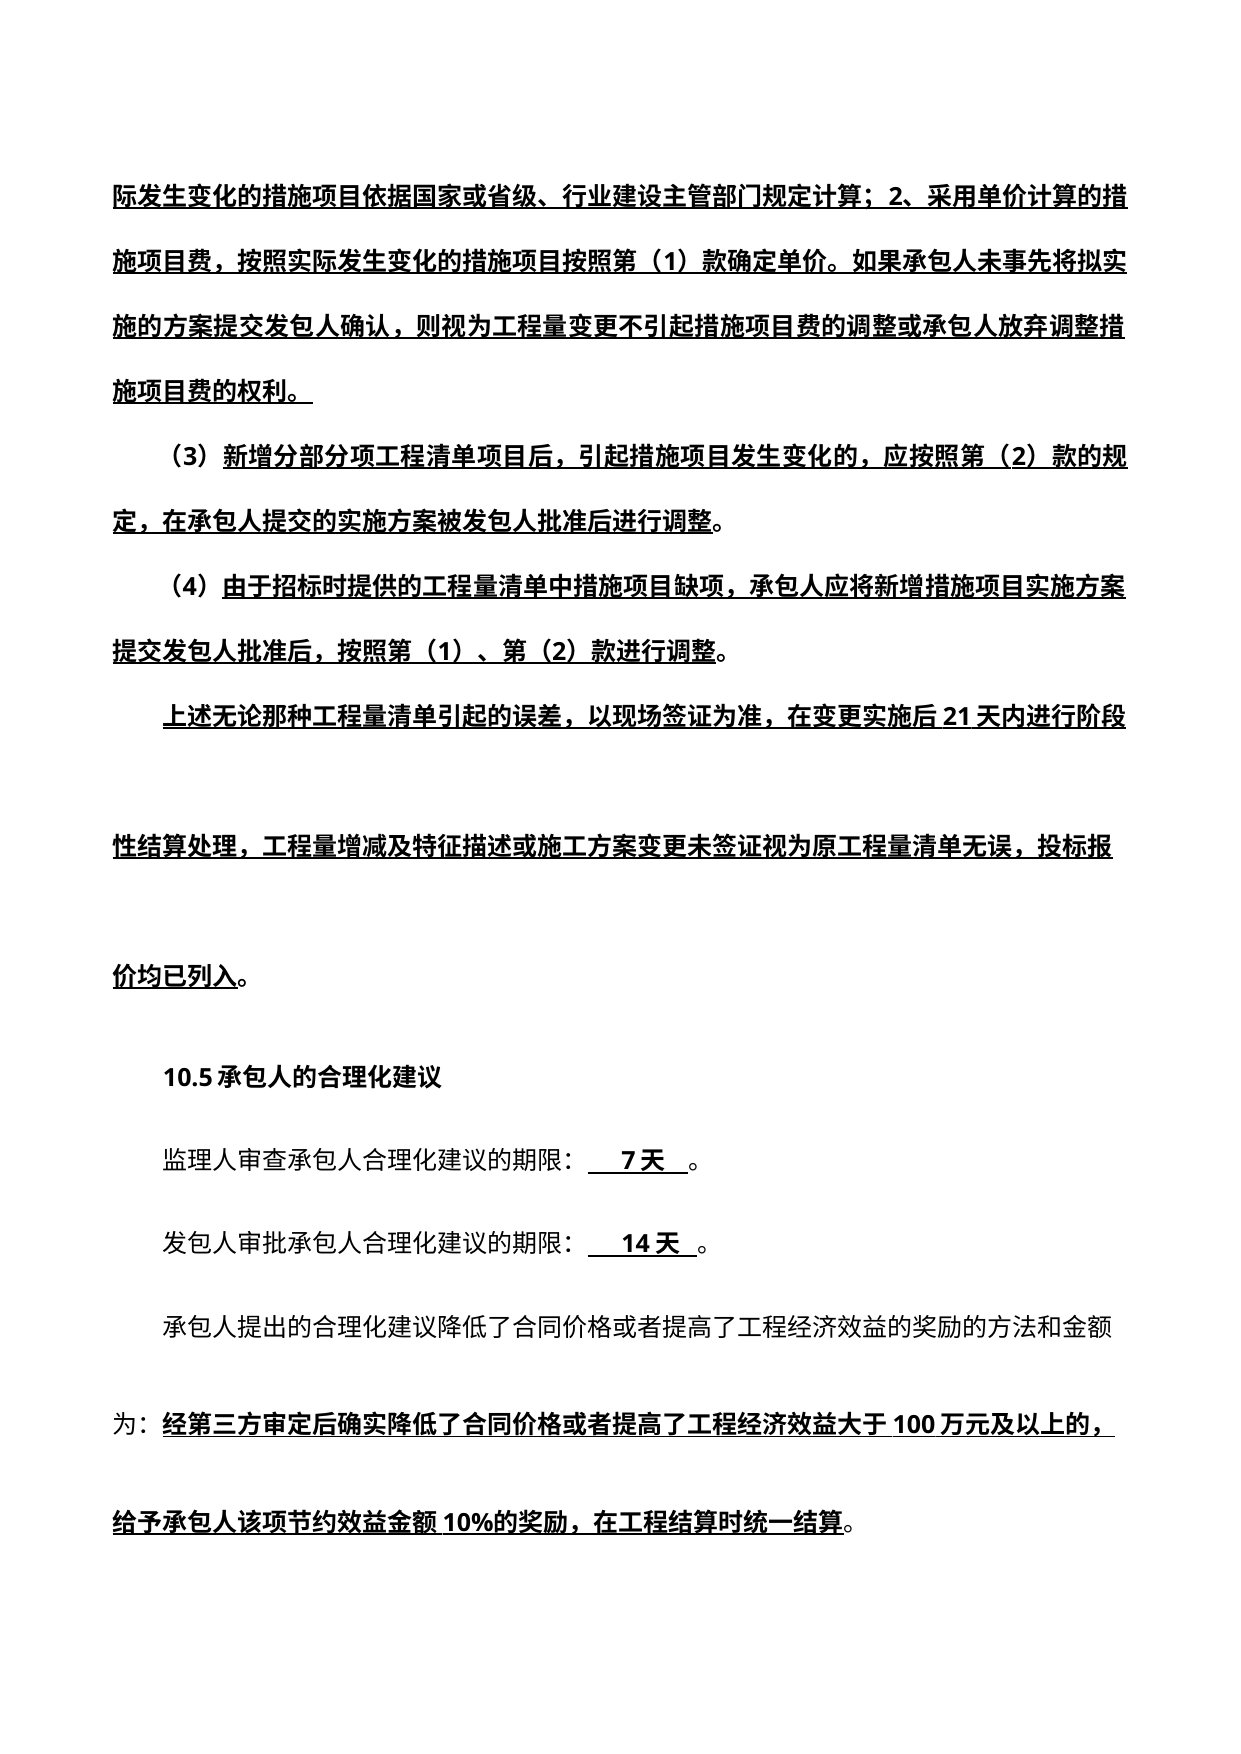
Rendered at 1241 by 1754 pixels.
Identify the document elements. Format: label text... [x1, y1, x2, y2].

text （4）由于招标时提供的工程量清单中措施项目缺项，承包人应将新增措施项目实施方案提交发包人批准后，按照第（1）、第（2）款进行调整。 [112, 552, 1128, 682]
text 承包人提出的合理化建议降低了合同价格或者提高了工程经济效益的奖励的方法和金额为：经第三方审定后确实降低了合同价格或者提高了工程经济效益大于100万元及以上的，给予承包人该项节约效益金额10%的奖励，在工程结算时统一结算。 [112, 1293, 1128, 1553]
text 发包人审批承包人合理化建议的期限： 14天 。 [112, 1209, 1128, 1274]
text 监理人审查承包人合理化建议的期限： 7天 。 [112, 1126, 1128, 1191]
text 上述无论那种工程量清单引起的误差，以现场签证为准，在变更实施后21天内进行阶段性结算处理，工程量增减及特征描述或施工方案变更未签证视为原工程量清单无误，投标报价均已列入。 [112, 682, 1128, 1007]
text 10.5承包人的合理化建议 [112, 1043, 1128, 1108]
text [112, 162, 1128, 207]
text （3）新增分部分项工程清单项目后，引起措施项目发生变化的，应按照第（2）款的规定，在承包人提交的实施方案被发包人批准后进行调整。 [112, 422, 1128, 552]
